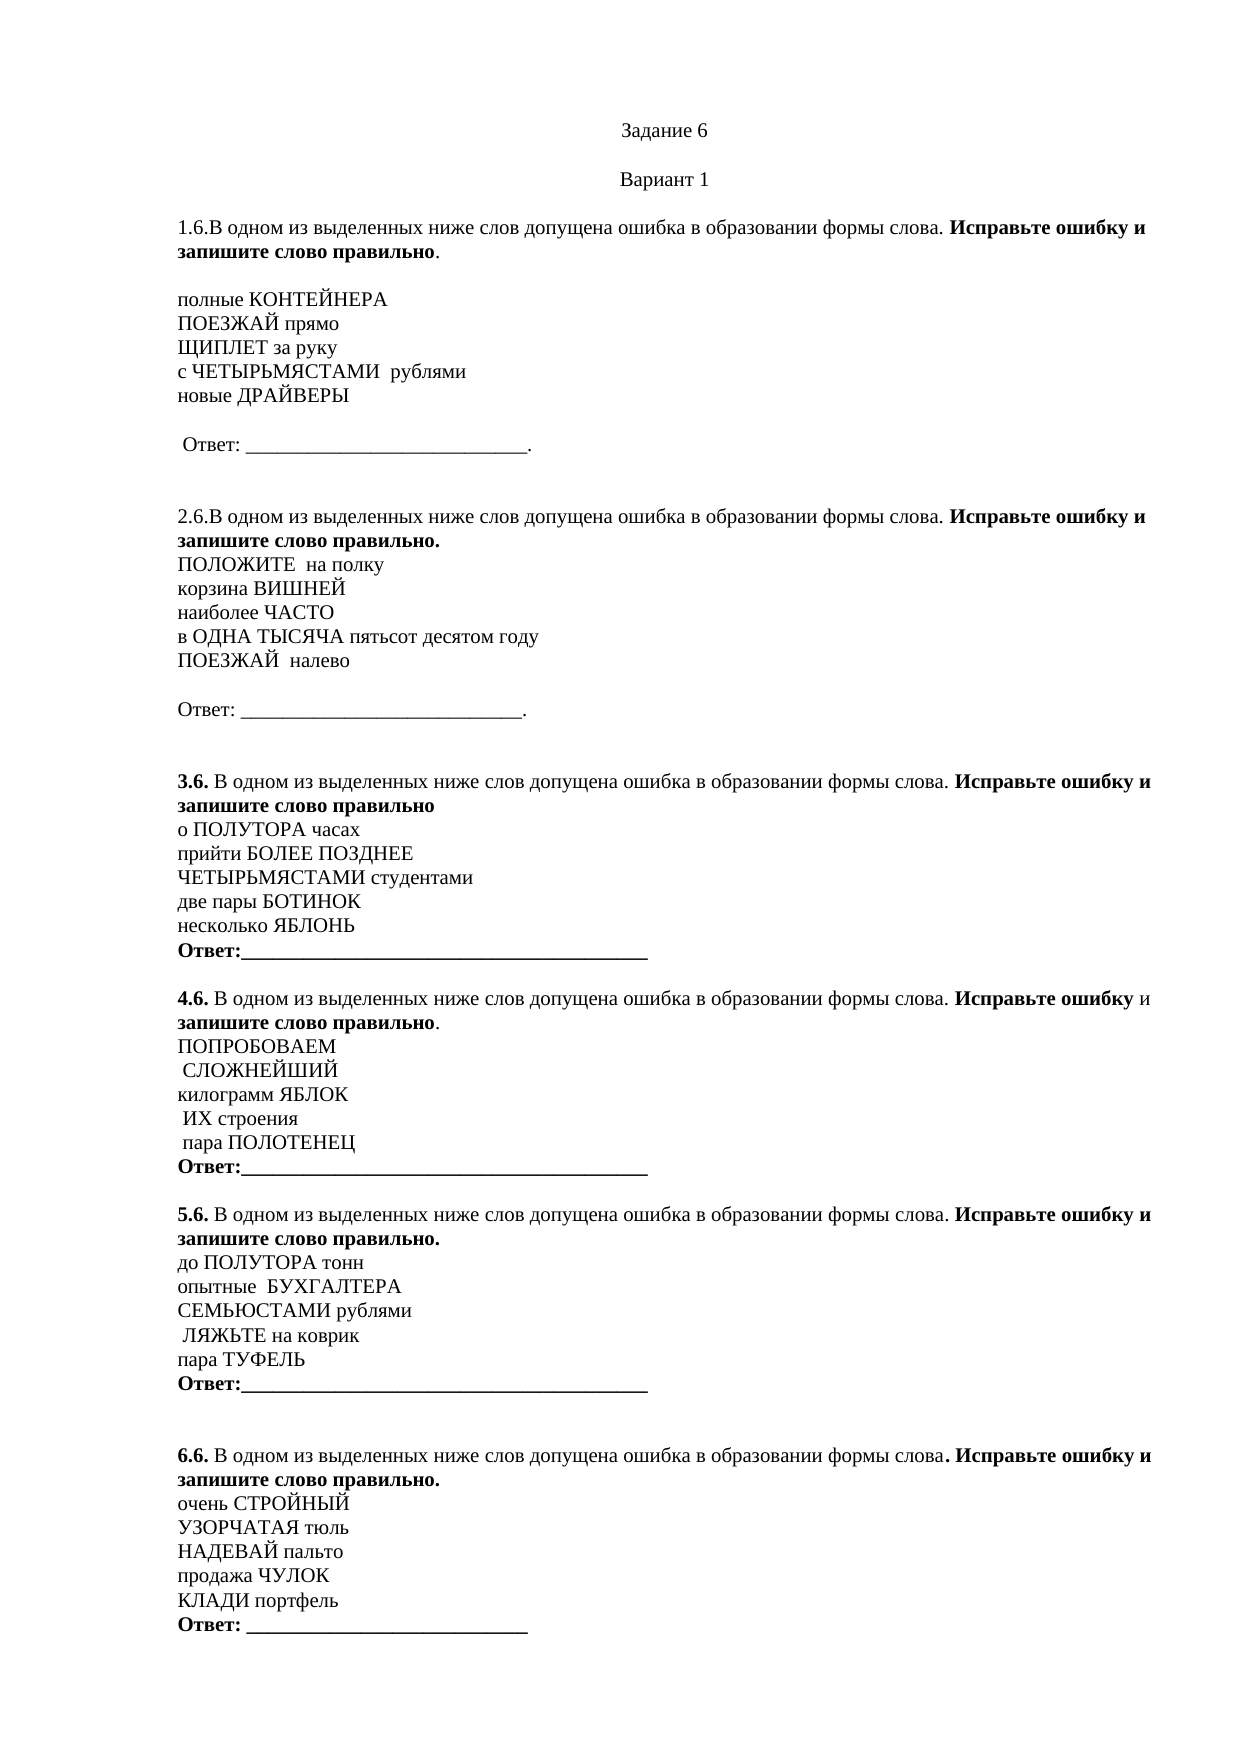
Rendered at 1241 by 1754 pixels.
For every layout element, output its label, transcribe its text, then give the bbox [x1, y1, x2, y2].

text опытные БУХГАЛТЕРА [177, 1274, 1152, 1298]
text пара ПОЛОТЕНЕЦ [177, 1130, 1152, 1154]
text НАДЕВАЙ пальто [177, 1539, 1152, 1563]
text ПОПРОБОВАЕМ [177, 1034, 1152, 1058]
text корзина ВИШНЕЙ [177, 576, 1152, 600]
text ПОЕЗЖАЙ налево [177, 648, 1152, 672]
text ЛЯЖЬТЕ на коврик [177, 1322, 1152, 1347]
text Ответ:_______________________________________ [177, 1371, 1152, 1395]
text ЩИПЛЕТ за руку [177, 335, 1152, 359]
text ПОЕЗЖАЙ прямо [177, 311, 1152, 335]
text Вариант 1 [177, 167, 1152, 191]
text ЧЕТЫРЬМЯСТАМИ студентами [177, 865, 1152, 889]
text СЛОЖНЕЙШИЙ [177, 1058, 1152, 1082]
text Ответ: ___________________________. [177, 697, 1152, 721]
text 4.6. В одном из выделенных ниже слов допущена ошибка в образовании формы слова. Исправьте ошибку и запишите слово правильно. [177, 986, 1152, 1034]
text УЗОРЧАТАЯ тюль [177, 1515, 1152, 1539]
text Задание 6 [177, 118, 1152, 142]
text прийти БОЛЕЕ ПОЗДНЕЕ [177, 841, 1152, 865]
text полные КОНТЕЙНЕРА [177, 287, 1152, 311]
text две пары БОТИНОК [177, 889, 1152, 913]
text СЕМЬЮСТАМИ рублями [177, 1298, 1152, 1322]
text Ответ: ___________________________ [177, 1612, 1152, 1636]
text 1.6.В одном из выделенных ниже слов допущена ошибка в образовании формы слова. Исправьте ошибку и запишите слово правильно. [177, 215, 1152, 263]
text 5.6. В одном из выделенных ниже слов допущена ошибка в образовании формы слова. Исправьте ошибку и запишите слово правильно. [177, 1202, 1152, 1250]
text наиболее ЧАСТО [177, 600, 1152, 624]
text ПОЛОЖИТЕ на полку [177, 552, 1152, 576]
text 6.6. В одном из выделенных ниже слов допущена ошибка в образовании формы слова. Исправьте ошибку и запишите слово правильно. [177, 1443, 1152, 1491]
text Ответ:_______________________________________ [177, 937, 1152, 962]
text 2.6.В одном из выделенных ниже слов допущена ошибка в образовании формы слова. Исправьте ошибку и запишите слово правильно. [177, 504, 1152, 552]
text в ОДНА ТЫСЯЧА пятьсот десятом году [177, 624, 1152, 648]
text о ПОЛУТОРА часах [177, 817, 1152, 841]
text несколько ЯБЛОНЬ [177, 913, 1152, 937]
text с ЧЕТЫРЬМЯСТАМИ рублями [177, 359, 1152, 383]
text ИХ строения [177, 1106, 1152, 1130]
text очень СТРОЙНЫЙ [177, 1491, 1152, 1515]
text новые ДРАЙВЕРЫ [177, 383, 1152, 407]
text 3.6. В одном из выделенных ниже слов допущена ошибка в образовании формы слова. Исправьте ошибку и запишите слово правильно [177, 769, 1152, 817]
text Ответ: ___________________________. [177, 432, 1152, 456]
text КЛАДИ портфель [177, 1587, 1152, 1612]
text продажа ЧУЛОК [177, 1563, 1152, 1587]
text пара ТУФЕЛЬ [177, 1347, 1152, 1371]
text килограмм ЯБЛОК [177, 1082, 1152, 1106]
text Ответ:_______________________________________ [177, 1154, 1152, 1178]
text до ПОЛУТОРА тонн [177, 1250, 1152, 1274]
